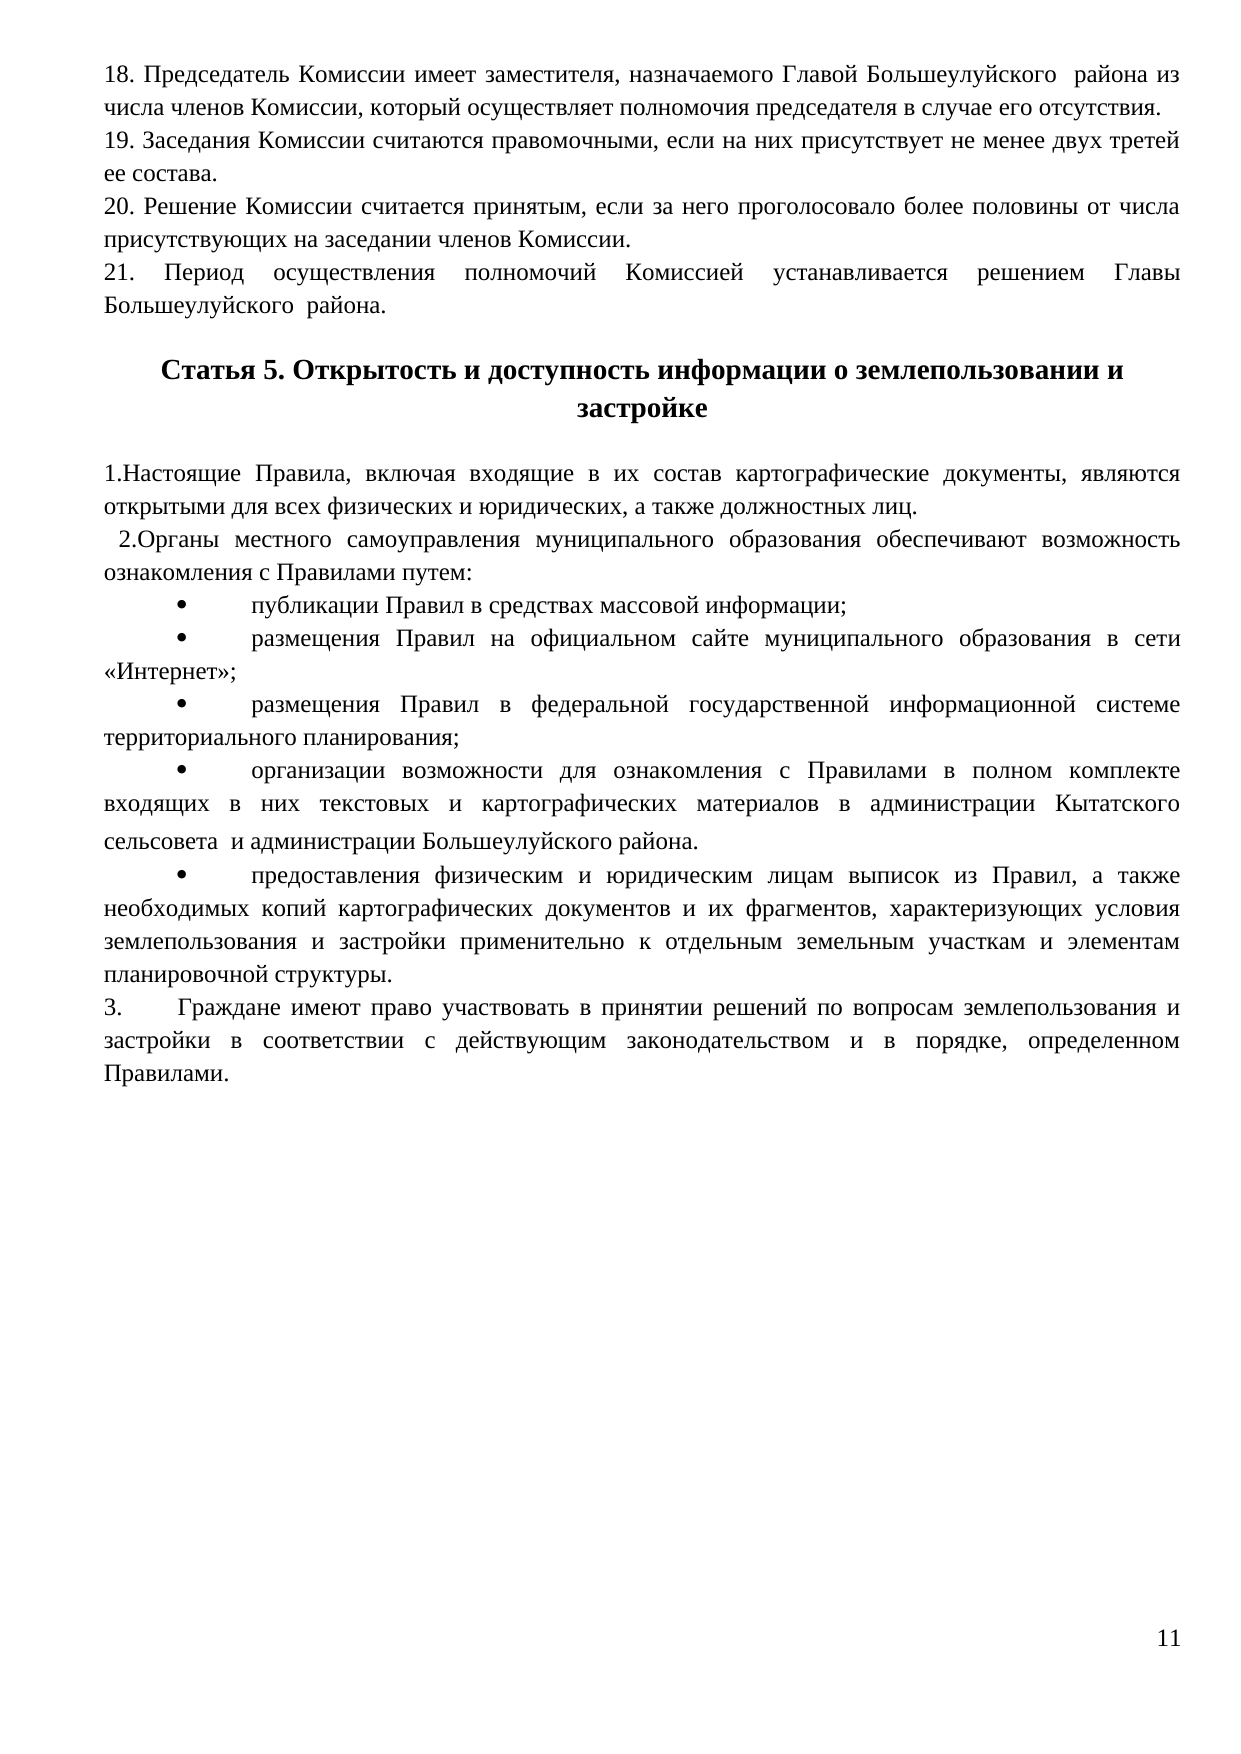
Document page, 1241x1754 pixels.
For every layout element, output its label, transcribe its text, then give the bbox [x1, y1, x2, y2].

list публикации Правил в средствах массовой информации; [103, 590, 1181, 619]
list предоставления физическим и юридическим лицам выписок из Правил, а также необходимых копий картографических документов и их фрагментов, характеризующих условия землепользования и застройки применительно к отдельным земельным участкам и элементам планировочной структуры. [103, 860, 1181, 988]
text 20. Решение Комиссии считается принятым, если за него проголосовало более половины от числа присутствующих на заседании членов Комиссии. [103, 191, 1181, 253]
text 21. Период осуществления полномочий Комиссией устанавливается решением Главы Большеулуйского района. [103, 257, 1181, 319]
text 1.Настоящие Правила, включая входящие в их состав картографические документы, являются открытыми для всех физических и юридических, а также должностных лиц. [103, 458, 1181, 519]
text Статья 5. Открытость и доступность информации о землепользовании и застройке [103, 352, 1181, 424]
text 19. Заседания Комиссии считаются правомочными, если на них присутствует не менее двух третей ее состава. [103, 125, 1181, 187]
text 2.Органы местного самоуправления муниципального образования обеспечивают возможность ознакомления с Правилами путем: [103, 524, 1181, 586]
text 3. Граждане имеют право участвовать в принятии решений по вопросам землепользования и застройки в соответствии с действующим законодательством и в порядке, определенном Правилами. [103, 992, 1181, 1087]
list организации возможности для ознакомления с Правилами в полном комплекте входящих в них текстовых и картографических материалов в администрации Кытатского сельсовета и администрации Большеулуйского района. [103, 755, 1181, 855]
list размещения Правил на официальном сайте муниципального образования в сети «Интернет»; [103, 623, 1181, 685]
text 18. Председатель Комиссии имеет заместителя, назначаемого Главой Большеулуйского района из числа членов Комиссии, который осуществляет полномочия председателя в случае его отсутствия. [103, 59, 1181, 121]
list размещения Правил в федеральной государственной информационной системе территориального планирования; [103, 689, 1181, 751]
